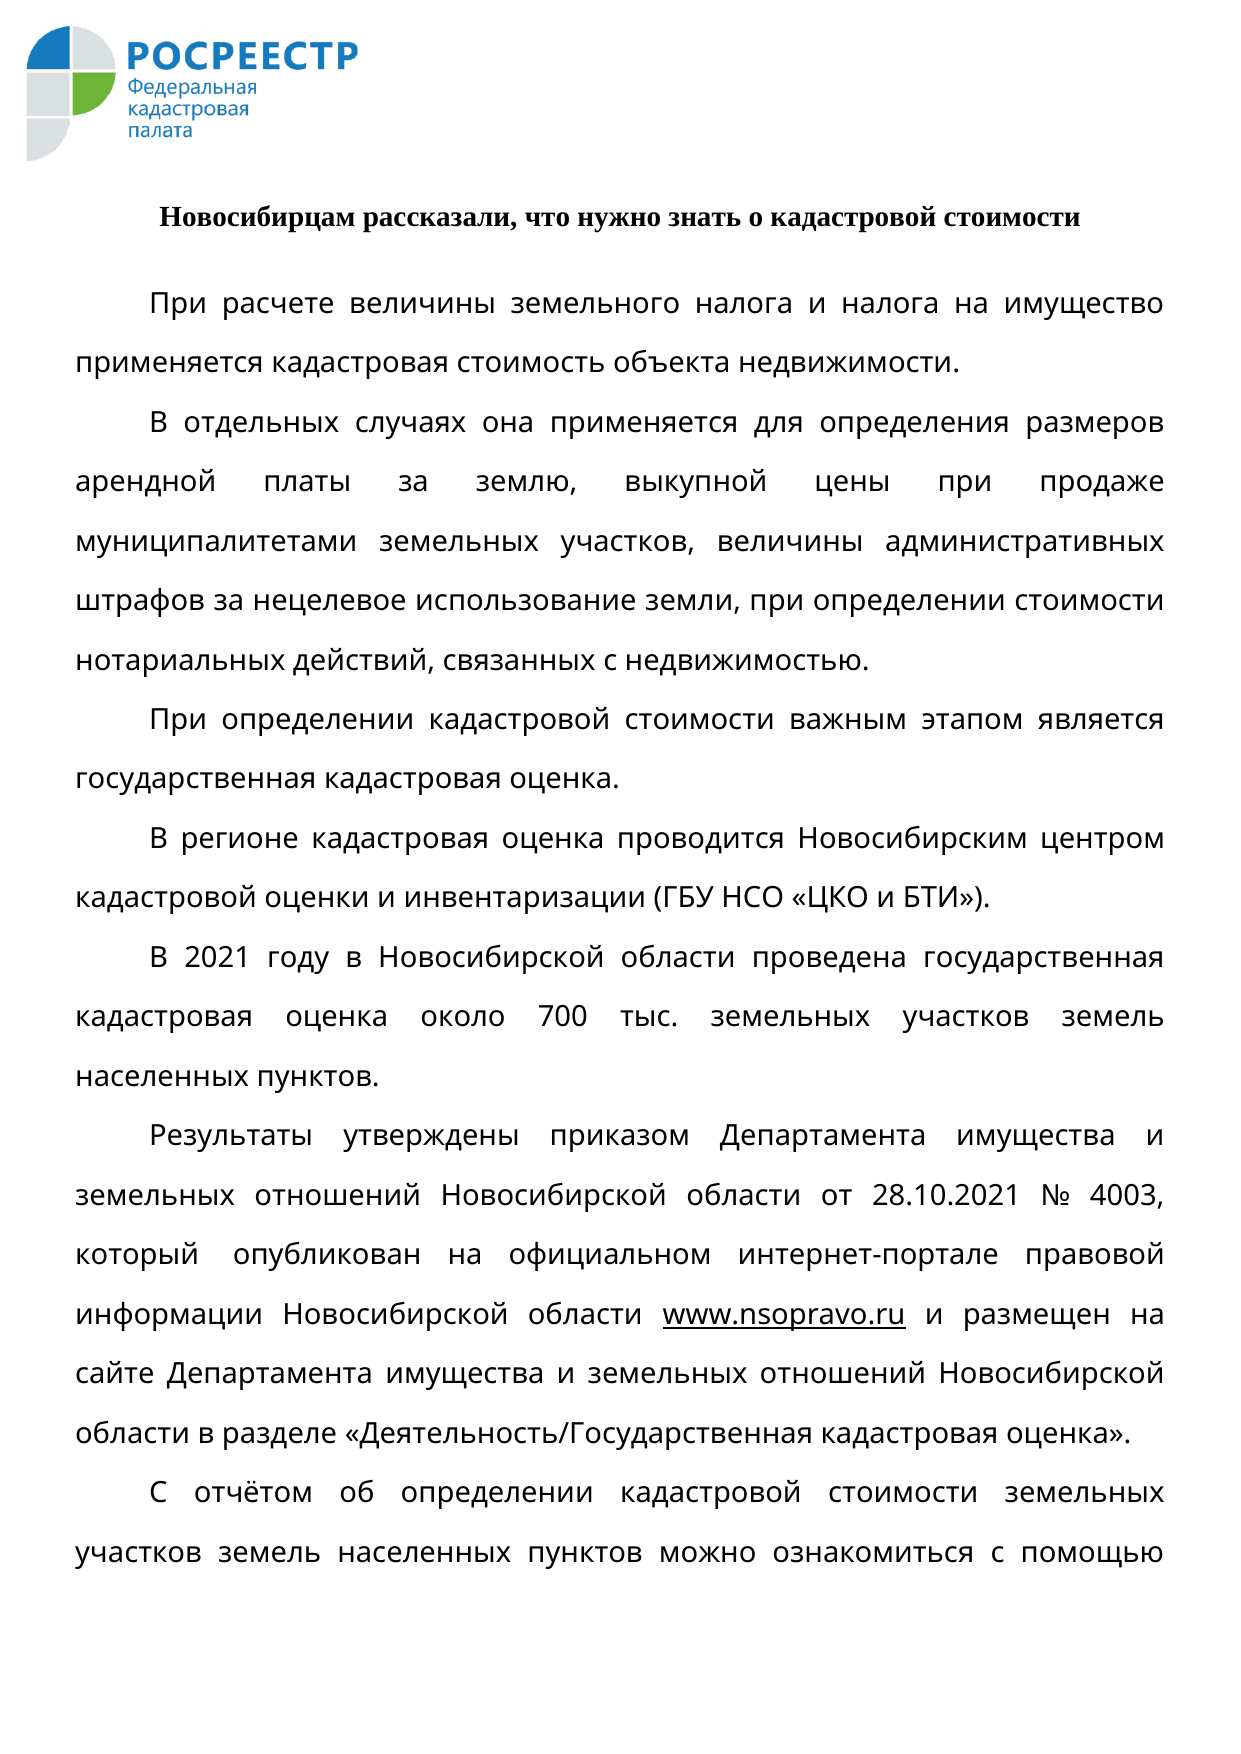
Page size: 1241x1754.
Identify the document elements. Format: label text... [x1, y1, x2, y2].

text В отдельных случаях она применяется для определения размеров арендной платы за землю, выкупной цены при продаже муниципалитетами земельных участков, величины административных штрафов за нецелевое использование земли, при определении стоимости нотариальных действий, связанных с недвижимостью. [75, 401, 1165, 678]
subtitle Новосибирцам рассказали, что нужно знать о кадастровой стоимости [75, 199, 1165, 232]
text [75, 1472, 1165, 1571]
text Результаты утверждены приказом Департамента имущества и земельных отношений Новосибирской области от 28.10.2021 № 4003, который опубликован на официальном интернет-портале правовой информации Новосибирской области www.nsopravo.ru и размещен на сайте Департамента имущества и земельных отношений Новосибирской области в разделе «Деятельность/Государственная кадастровая оценка». [75, 1115, 1165, 1452]
text При расчете величины земельного налога и налога на имущество применяется кадастровая стоимость объекта недвижимости. [75, 282, 1165, 381]
text В регионе кадастровая оценка проводится Новосибирским центром кадастровой оценки и инвентаризации (ГБУ НСО «ЦКО и БТИ»). [75, 817, 1165, 916]
picture [26, 26, 358, 161]
text При определении кадастровой стоимости важным этапом является государственная кадастровая оценка. [75, 698, 1165, 797]
text В 2021 году в Новосибирской области проведена государственная кадастровая оценка около 700 тыс. земельных участков земель населенных пунктов. [75, 936, 1165, 1095]
